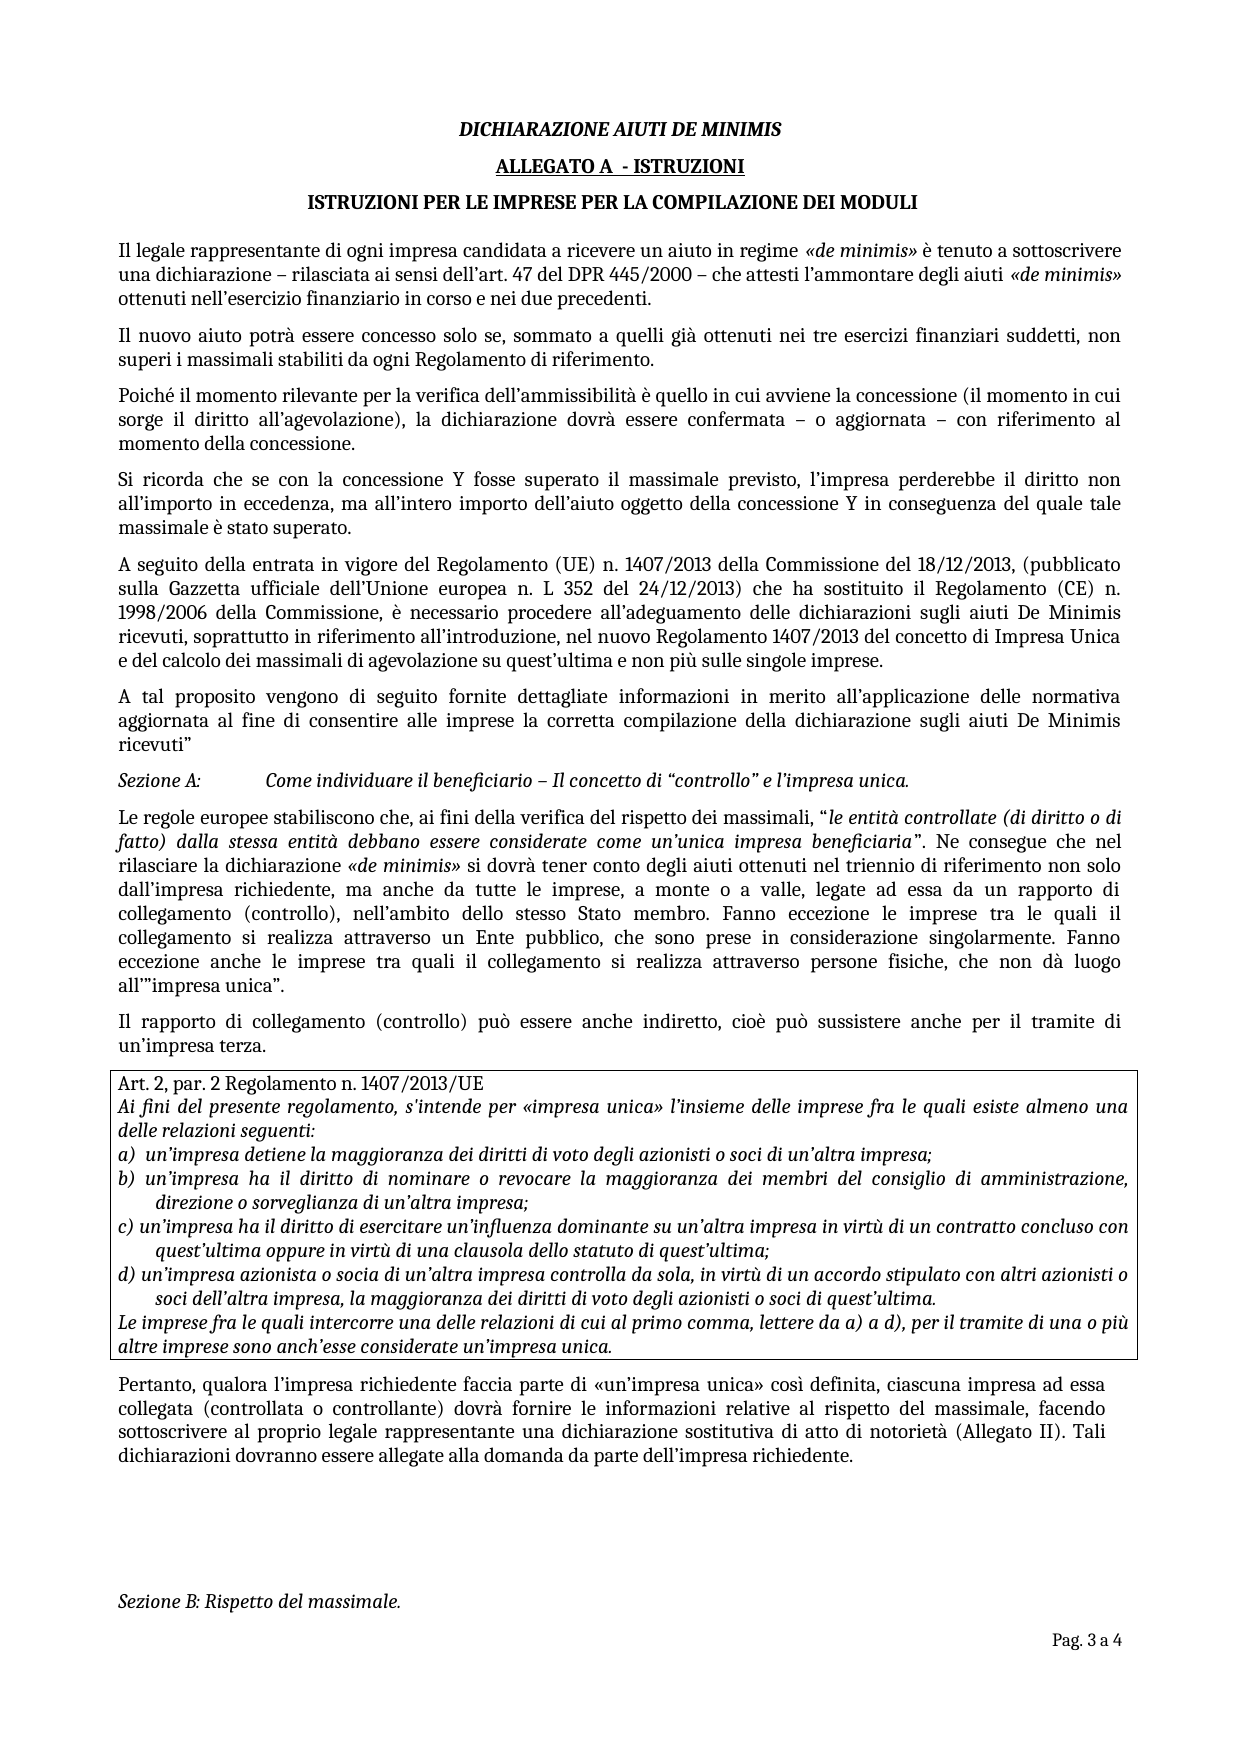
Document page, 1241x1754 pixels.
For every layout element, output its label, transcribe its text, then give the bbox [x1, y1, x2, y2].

text Si ricorda che se con la concessione Y fosse superato il massimale previsto, l’impresa perderebbe il diritto non all’importo in eccedenza, ma all’intero importo dell’aiuto oggetto della concessione Y in conseguenza del quale tale massimale è stato superato. [118, 468, 1122, 540]
text Poiché il momento rilevante per la verifica dell’ammissibilità è quello in cui avviene la concessione (il momento in cui sorge il diritto all’agevolazione), la dichiarazione dovrà essere confermata – o aggiornata – con riferimento al momento della concessione. [118, 384, 1122, 456]
text Il nuovo aiuto potrà essere concesso solo se, sommato a quelli già ottenuti nei tre esercizi finanziari suddetti, non superi i massimali stabiliti da ogni Regolamento di riferimento. [118, 323, 1122, 371]
text Pertanto, qualora l’impresa richiedente faccia parte di «un’impresa unica» così definita, ciascuna impresa ad essa collegata (controllata o controllante) dovrà fornire le informazioni relative al rispetto del massimale, facendo sottoscrivere al proprio legale rappresentante una dichiarazione sostitutiva di atto di notorietà (Allegato II). Tali dichiarazioni dovranno essere allegate alla domanda da parte dell’impresa richiedente. [118, 1372, 1107, 1468]
text A seguito della entrata in vigore del Regolamento (UE) n. 1407/2013 della Commissione del 18/12/2013, (pubblicato sulla Gazzetta ufficiale dell’Unione europea n. L 352 del 24/12/2013) che ha sostituito il Regolamento (CE) n. 1998/2006 della Commissione, è necessario procedere all’adeguamento delle dichiarazioni sugli aiuti De Minimis ricevuti, soprattutto in riferimento all’introduzione, nel nuovo Regolamento 1407/2013 del concetto di Impresa Unica e del calcolo dei massimali di agevolazione su quest’ultima e non più sulle singole imprese. [118, 552, 1122, 672]
text ALLEGATO A - ISTRUZIONI [118, 154, 1122, 178]
text A tal proposito vengono di seguito fornite dettagliate informazioni in merito all’applicazione delle normativa aggiornata al fine di consentire alle imprese la corretta compilazione della dichiarazione sugli aiuti De Minimis ricevuti” [118, 685, 1122, 757]
text Il rapporto di collegamento (controllo) può essere anche indiretto, cioè può sussistere anche per il tramite di un’impresa terza. [118, 1010, 1122, 1058]
text Sezione A: Come individuare il beneficiario – Il concetto di “controllo” e l’impresa unica. [118, 769, 1122, 793]
text Le regole europee stabiliscono che, ai fini della verifica del rispetto dei massimali, “le entità controllate (di diritto o di fatto) dalla stessa entità debbano essere considerate come un’unica impresa beneficiaria”. Ne consegue che nel rilasciare la dichiarazione «de minimis» si dovrà tener conto degli aiuti ottenuti nel triennio di riferimento non solo dall’impresa richiedente, ma anche da tutte le imprese, a monte o a valle, legate ad essa da un rapporto di collegamento (controllo), nell’ambito dello stesso Stato membro. Fanno eccezione le imprese tra le quali il collegamento si realizza attraverso un Ente pubblico, che sono prese in considerazione singolarmente. Fanno eccezione anche le imprese tra quali il collegamento si realizza attraverso persone fisiche, che non dà luogo all’”impresa unica”. [118, 806, 1122, 997]
text Il legale rappresentante di ogni impresa candidata a ricevere un aiuto in regime «de minimis» è tenuto a sottoscrivere una dichiarazione – rilasciata ai sensi dell’art. 47 del DPR 445/2000 – che attesti l’ammontare degli aiuti «de minimis» ottenuti nell’esercizio finanziario in corso e nei due precedenti. [118, 239, 1122, 311]
text DICHIARAZIONE AIUTI DE MINIMIS [118, 118, 1122, 142]
table_header Art. 2, par. 2 Regolamento n. 1407/2013/UE Ai fini del presente regolamento, s'intende per «impresa unica» l’insieme delle imprese fra le quali esiste almeno una delle relazioni seguenti: a) un’impresa detiene la maggioranza dei diritti di voto degli azionisti o soci di un’altra impresa; b) un’impresa ha il diritto di nominare o revocare la maggioranza dei membri del consiglio di amministrazione, direzione o sorveglianza di un’altra impresa; c) un’impresa ha il diritto di esercitare un’influenza dominante su un’altra impresa in virtù di un contratto concluso con quest’ultima oppure in virtù di una clausola dello statuto di quest’ultima; d) un’impresa azionista o socia di un’altra impresa controlla da sola, in virtù di un accordo stipulato con altri azionisti o soci dell’altra impresa, la maggioranza dei diritti di voto degli azionisti o soci di quest’ultima. Le imprese fra le quali intercorre una delle relazioni di cui al primo comma, lettere da a) a d), per il tramite di una o più altre imprese sono anch’esse considerate un’impresa unica. [111, 1071, 1137, 1359]
text Sezione B: Rispetto del massimale. [118, 1590, 1107, 1614]
text ISTRUZIONI PER LE IMPRESE PER LA COMPILAZIONE DEI MODULI [118, 191, 1107, 215]
